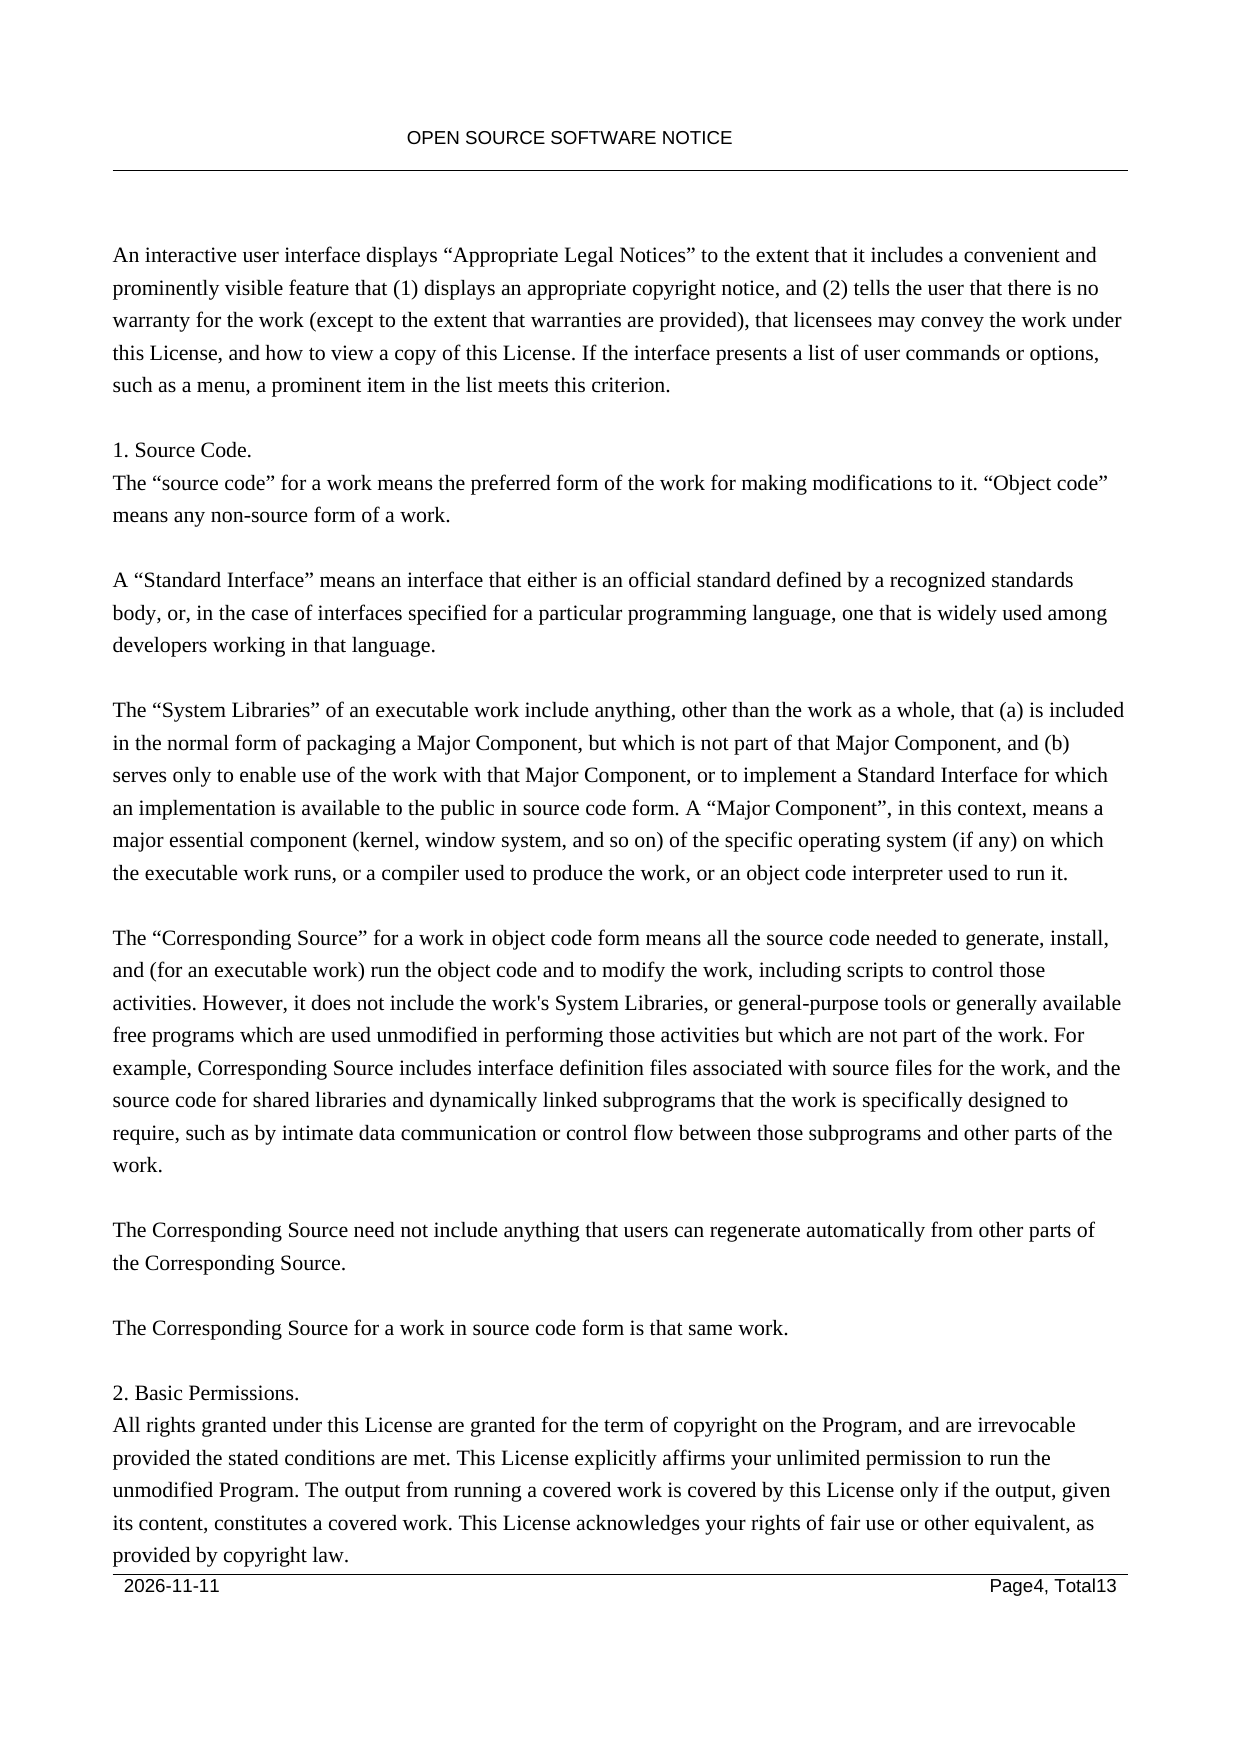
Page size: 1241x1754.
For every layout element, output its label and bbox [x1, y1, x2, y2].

text [112, 206, 1128, 1571]
